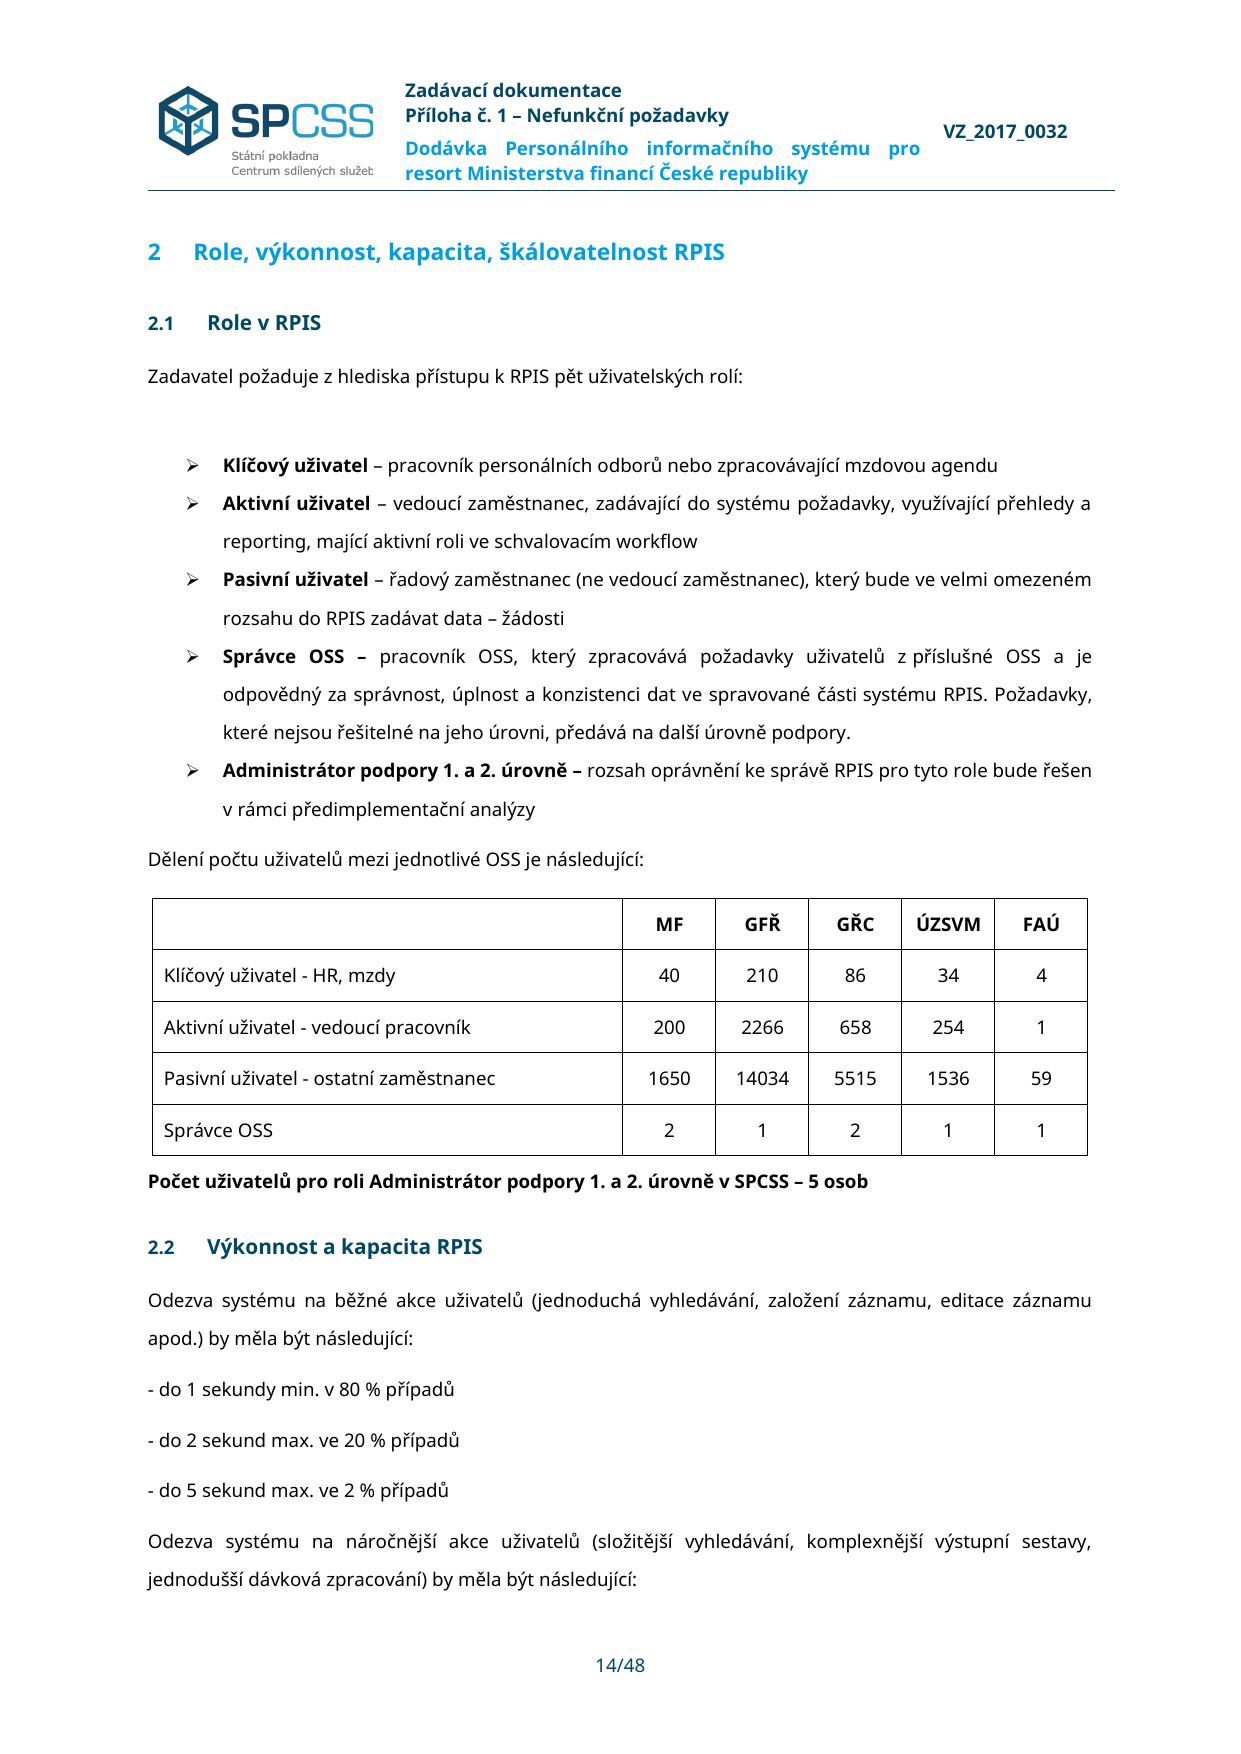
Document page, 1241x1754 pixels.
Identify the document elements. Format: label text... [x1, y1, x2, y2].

table_cell 1536 [902, 1053, 994, 1104]
table_cell 210 [716, 950, 808, 1001]
table_header GŘC [809, 899, 901, 949]
table_cell 14034 [716, 1053, 808, 1104]
list Správce OSS – pracovník OSS, který zpracovává požadavky uživatelů z příslušné OSS a je odpovědný za správnost, úplnost a konzistenci dat ve spravované části systému RPIS. Požadavky, které nejsou řešitelné na jeho úrovni, předává na další úrovně podpory. [185, 643, 1092, 745]
table_cell Klíčový uživatel - HR, mzdy [153, 950, 622, 1001]
table_cell 86 [809, 950, 901, 1001]
table_cell 2 [809, 1105, 901, 1155]
picture [158, 86, 373, 177]
text Odezva systému na běžné akce uživatelů (jednoduchá vyhledávání, založení záznamu, editace záznamu apod.) by měla být následující: [148, 1287, 1092, 1351]
table_cell Pasivní uživatel - ostatní zaměstnanec [153, 1053, 622, 1104]
text Dělení počtu uživatelů mezi jednotlivé OSS je následující: [148, 847, 1092, 872]
list Klíčový uživatel – pracovník personálních odborů nebo zpracovávající mzdovou agendu [185, 452, 1092, 477]
list Pasivní uživatel – řadový zaměstnanec (ne vedoucí zaměstnanec), který bude ve velmi omezeném rozsahu do RPIS zadávat data – žádosti [185, 567, 1092, 630]
text Odezva systému na náročnější akce uživatelů (složitější vyhledávání, komplexnější výstupní sestavy, jednodušší dávková zpracování) by měla být následující: [148, 1528, 1092, 1592]
table_cell Aktivní uživatel - vedoucí pracovník [153, 1002, 622, 1052]
list Administrátor podpory 1. a 2. úrovně – rozsah oprávnění ke správě RPIS pro tyto role bude řešen v rámci předimplementační analýzy [185, 758, 1092, 822]
subtitle Role v RPIS [148, 308, 1092, 337]
text - do 1 sekundy min. v 80 % případů [148, 1376, 1092, 1402]
table_cell 5515 [809, 1053, 901, 1104]
table_cell 2 [623, 1105, 715, 1155]
table_cell 1650 [623, 1053, 715, 1104]
text Počet uživatelů pro roli Administrátor podpory 1. a 2. úrovně v SPCSS – 5 osob [148, 1169, 1092, 1194]
table_cell 2266 [716, 1002, 808, 1052]
table_header [153, 899, 622, 949]
table_cell 658 [809, 1002, 901, 1052]
table_cell 34 [902, 950, 994, 1001]
table_cell 254 [902, 1002, 994, 1052]
text Zadavatel požaduje z hlediska přístupu k RPIS pět uživatelských rolí: [148, 363, 1092, 389]
table_cell Správce OSS [153, 1105, 622, 1155]
table_header ÚZSVM [902, 899, 994, 949]
subtitle Role, výkonnost, kapacita, škálovatelnost RPIS [148, 236, 1092, 267]
table_cell 1 [902, 1105, 994, 1155]
table_cell 40 [623, 950, 715, 1001]
table_cell 4 [995, 950, 1087, 1001]
table_header FAÚ [995, 899, 1087, 949]
text - do 2 sekund max. ve 20 % případů [148, 1427, 1092, 1452]
table_cell 59 [995, 1053, 1087, 1104]
text - do 5 sekund max. ve 2 % případů [148, 1478, 1092, 1503]
table_header GFŘ [716, 899, 808, 949]
table_cell 1 [716, 1105, 808, 1155]
subtitle Výkonnost a kapacita RPIS [148, 1232, 1092, 1261]
table_cell 200 [623, 1002, 715, 1052]
table_header MF [623, 899, 715, 949]
list Aktivní uživatel – vedoucí zaměstnanec, zadávající do systému požadavky, využívající přehledy a reporting, mající aktivní roli ve schvalovacím workflow [185, 490, 1092, 554]
table_cell 1 [995, 1105, 1087, 1155]
table_cell 1 [995, 1002, 1087, 1052]
